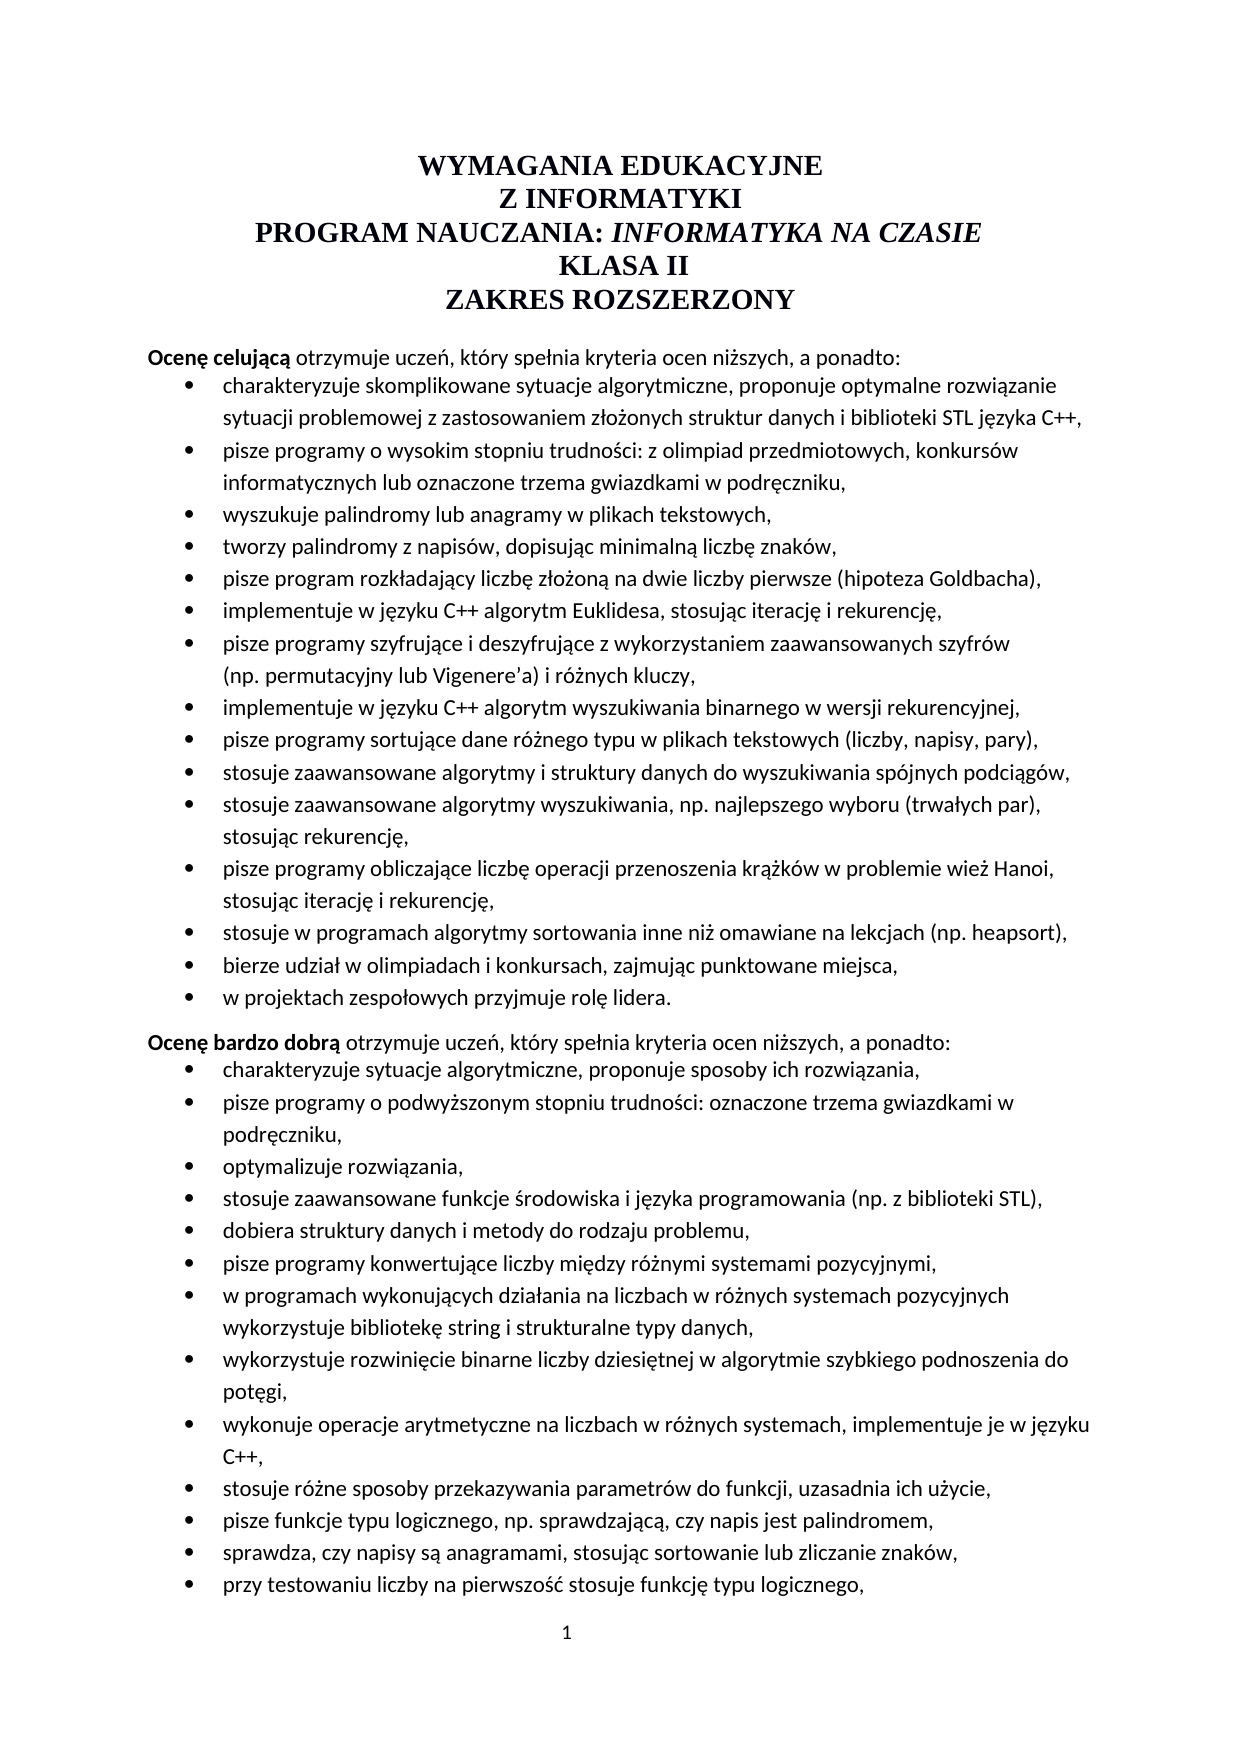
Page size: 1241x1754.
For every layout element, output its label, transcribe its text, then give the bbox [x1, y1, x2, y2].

list sprawdza, czy napisy są anagramami, stosując sortowanie lub zliczanie znaków, [185, 1538, 1093, 1566]
list stosuje zaawansowane algorytmy i struktury danych do wyszukiwania spójnych podciągów, [185, 758, 1093, 786]
list pisze programy szyfrujące i deszyfrujące z wykorzystaniem zaawansowanych szyfrów (np. permutacyjny lub Vigenere’a) i różnych kluczy, [185, 629, 1093, 689]
list w projektach zespołowych przyjmuje rolę lidera. [185, 983, 1093, 1011]
list pisze programy konwertujące liczby między różnymi systemami pozycyjnymi, [185, 1249, 1093, 1277]
text ZAKRES ROZSZERZONY [148, 282, 1093, 315]
list wykorzystuje rozwinięcie binarne liczby dziesiętnej w algorytmie szybkiego podnoszenia do potęgi, [185, 1345, 1093, 1406]
list wyszukuje palindromy lub anagramy w plikach tekstowych, [185, 500, 1093, 528]
list bierze udział w olimpiadach i konkursach, zajmując punktowane miejsca, [185, 951, 1093, 979]
list stosuje zaawansowane funkcje środowiska i języka programowania (np. z biblioteki STL), [185, 1184, 1093, 1212]
text WYMAGANIA EDUKACYJNE [148, 148, 1093, 181]
list charakteryzuje sytuacje algorytmiczne, proponuje sposoby ich rozwiązania, [185, 1056, 1093, 1084]
list pisze funkcje typu logicznego, np. sprawdzającą, czy napis jest palindromem, [185, 1506, 1093, 1534]
list w programach wykonujących działania na liczbach w różnych systemach pozycyjnych wykorzystuje bibliotekę string i strukturalne typy danych, [185, 1281, 1093, 1341]
list implementuje w języku C++ algorytm Euklidesa, stosując iterację i rekurencję, [185, 597, 1093, 625]
list optymalizuje rozwiązania, [185, 1152, 1093, 1180]
list pisze programy obliczające liczbę operacji przenoszenia krążków w problemie wież Hanoi, stosując iterację i rekurencję, [185, 854, 1093, 914]
list stosuje w programach algorytmy sortowania inne niż omawiane na lekcjach (np. heapsort), [185, 918, 1093, 947]
list pisze program rozkładający liczbę złożoną na dwie liczby pierwsze (hipoteza Goldbacha), [185, 564, 1093, 592]
list charakteryzuje skomplikowane sytuacje algorytmiczne, proponuje optymalne rozwiązanie sytuacji problemowej z zastosowaniem złożonych struktur danych i biblioteki STL języka C++, [185, 371, 1093, 432]
text Z INFORMATYKI [148, 181, 1093, 215]
text Ocenę celującą otrzymuje uczeń, który spełnia kryteria ocen niższych, a ponadto: [148, 343, 1093, 371]
list pisze programy sortujące dane różnego typu w plikach tekstowych (liczby, napisy, pary), [185, 725, 1093, 753]
list tworzy palindromy z napisów, dopisując minimalną liczbę znaków, [185, 532, 1093, 560]
list dobiera struktury danych i metody do rodzaju problemu, [185, 1217, 1093, 1244]
list przy testowaniu liczby na pierwszość stosuje funkcję typu logicznego, [185, 1571, 1093, 1599]
list pisze programy o podwyższonym stopniu trudności: oznaczone trzema gwiazdkami w podręczniku, [185, 1088, 1093, 1148]
list stosuje różne sposoby przekazywania parametrów do funkcji, uzasadnia ich użycie, [185, 1474, 1093, 1502]
text KLASA II [148, 248, 1093, 282]
list stosuje zaawansowane algorytmy wyszukiwania, np. najlepszego wyboru (trwałych par), stosując rekurencję, [185, 790, 1093, 850]
text Ocenę bardzo dobrą otrzymuje uczeń, który spełnia kryteria ocen niższych, a ponadto: [148, 1028, 1093, 1056]
list wykonuje operacje arytmetyczne na liczbach w różnych systemach, implementuje je w języku C++, [185, 1410, 1093, 1470]
list implementuje w języku C++ algorytm wyszukiwania binarnego w wersji rekurencyjnej, [185, 693, 1093, 721]
text PROGRAM NAUCZANIA: INFORMATYKA NA CZASIE [148, 215, 1093, 248]
list pisze programy o wysokim stopniu trudności: z olimpiad przedmiotowych, konkursów informatycznych lub oznaczone trzema gwiazdkami w podręczniku, [185, 436, 1093, 496]
